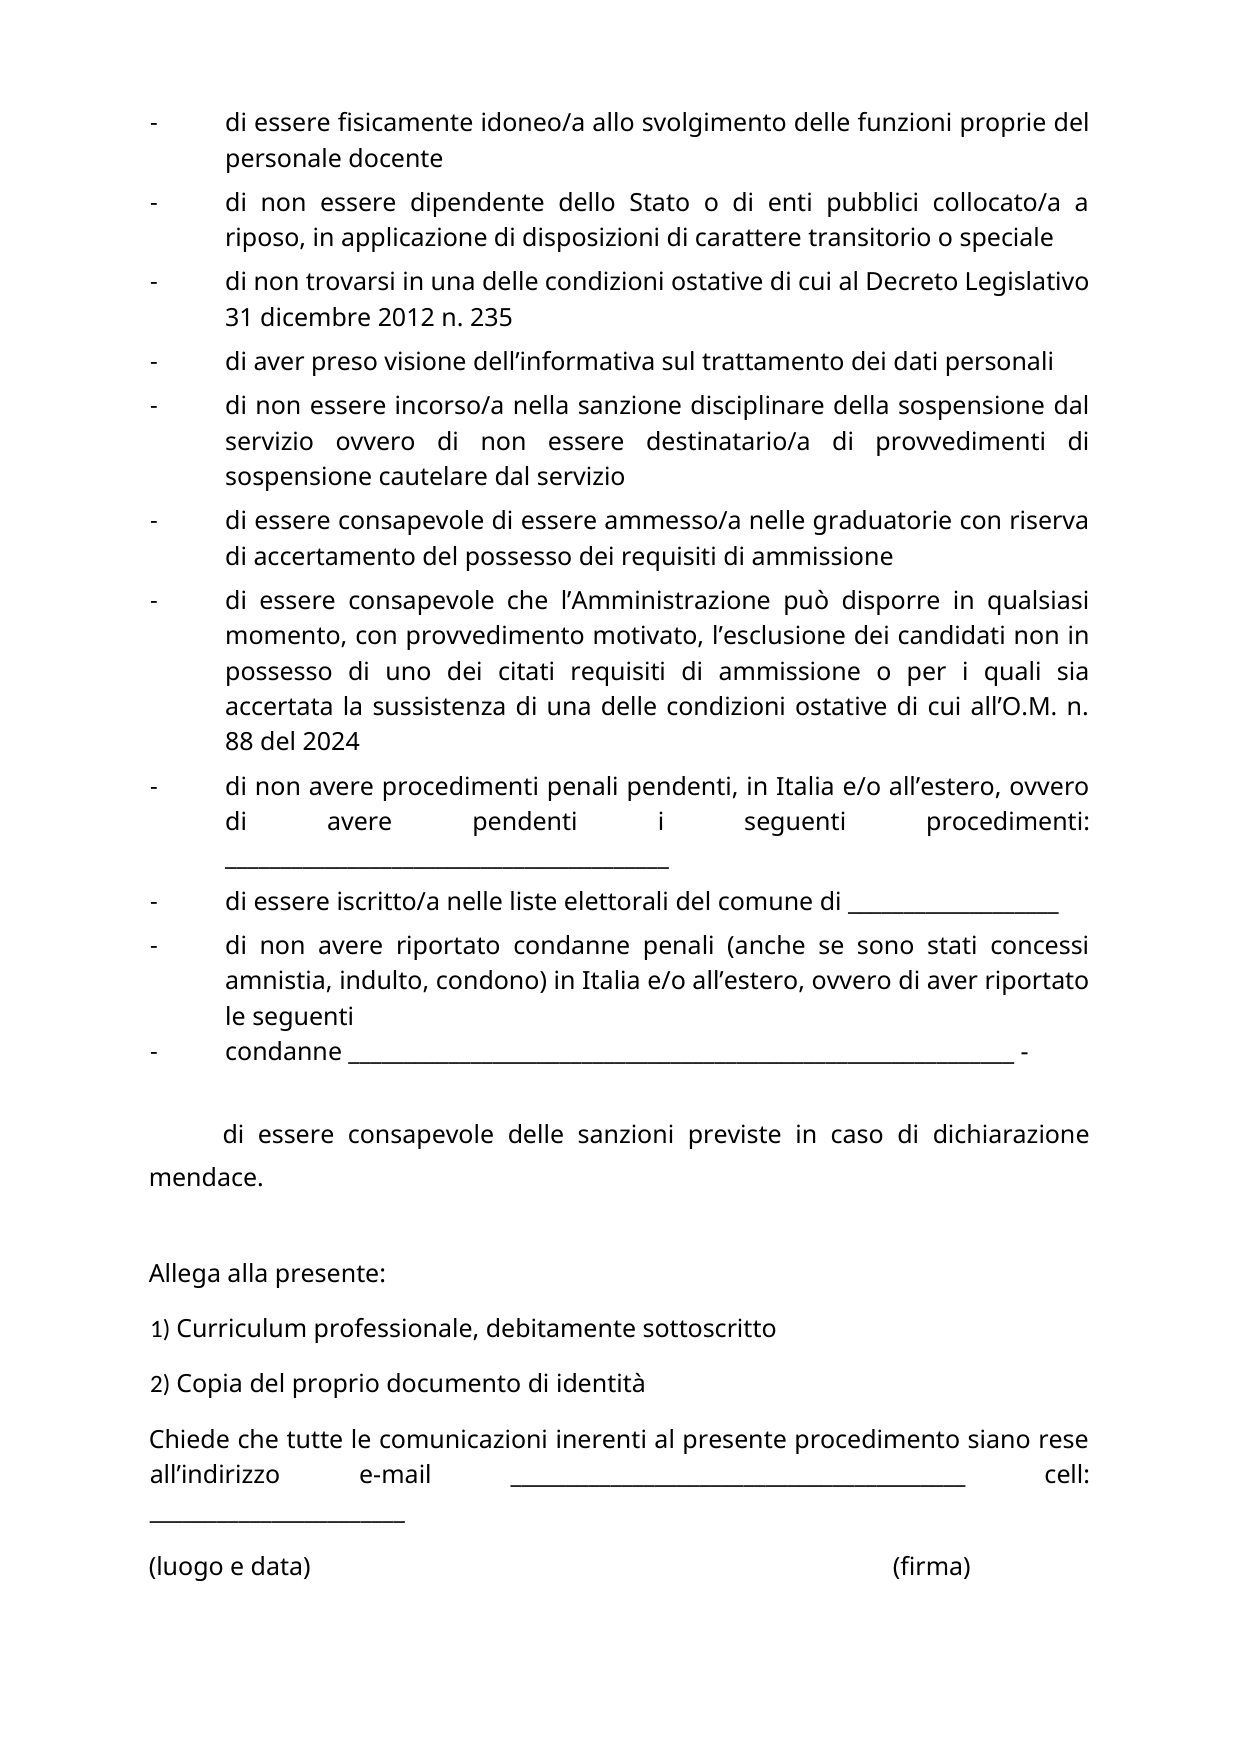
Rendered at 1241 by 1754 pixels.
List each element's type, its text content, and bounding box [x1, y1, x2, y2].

list Copia del proprio documento di identità [150, 1366, 1090, 1400]
list di essere consapevole che l’Amministrazione può disporre in qualsiasi momento, con provvedimento motivato, l’esclusione dei candidati non in possesso di uno dei citati requisiti di ammissione o per i quali sia accertata la sussistenza di una delle condizioni ostative di cui all’O.M. n. 88 del 2024 [150, 582, 1090, 758]
text Chiede che tutte le comunicazioni inerenti al presente procedimento siano rese all’indirizzo e-mail _________________________________________ cell: _______________________ [148, 1422, 1090, 1526]
list di non avere riportato condanne penali (anche se sono stati concessi amnistia, indulto, condono) in Italia e/o all’estero, ovvero di aver riportato le seguenti [150, 927, 1090, 1032]
text di essere consapevole delle sanzioni previste in caso di dichiarazione mendace. [148, 1117, 1090, 1194]
list di non avere procedimenti penali pendenti, in Italia e/o all’estero, ovvero di avere pendenti i seguenti procedimenti: ________________________________________ [150, 768, 1090, 873]
text Allega alla presente: [148, 1255, 1090, 1289]
text (luogo e data) (firma) [148, 1549, 1094, 1583]
list di essere consapevole di essere ammesso/a nelle graduatorie con riserva di accertamento del possesso dei requisiti di ammissione [150, 503, 1090, 572]
list condanne ____________________________________________________________ - [150, 1033, 1090, 1068]
list di non essere dipendente dello Stato o di enti pubblici collocato/a a riposo, in applicazione di disposizioni di carattere transitorio o speciale [150, 184, 1090, 254]
list di non essere incorso/a nella sanzione disciplinare della sospensione dal servizio ovvero di non essere destinatario/a di provvedimenti di sospensione cautelare dal servizio [150, 388, 1090, 493]
list di non trovarsi in una delle condizioni ostative di cui al Decreto Legislativo 31 dicembre 2012 n. 235 [150, 264, 1090, 333]
list di essere iscritto/a nelle liste elettorali del comune di ___________________ [150, 883, 1090, 917]
list di essere fisicamente idoneo/a allo svolgimento delle funzioni proprie del personale docente [150, 105, 1090, 174]
list di aver preso visione dell’informativa sul trattamento dei dati personali [150, 343, 1090, 378]
list Curriculum professionale, debitamente sottoscritto [150, 1311, 1090, 1345]
